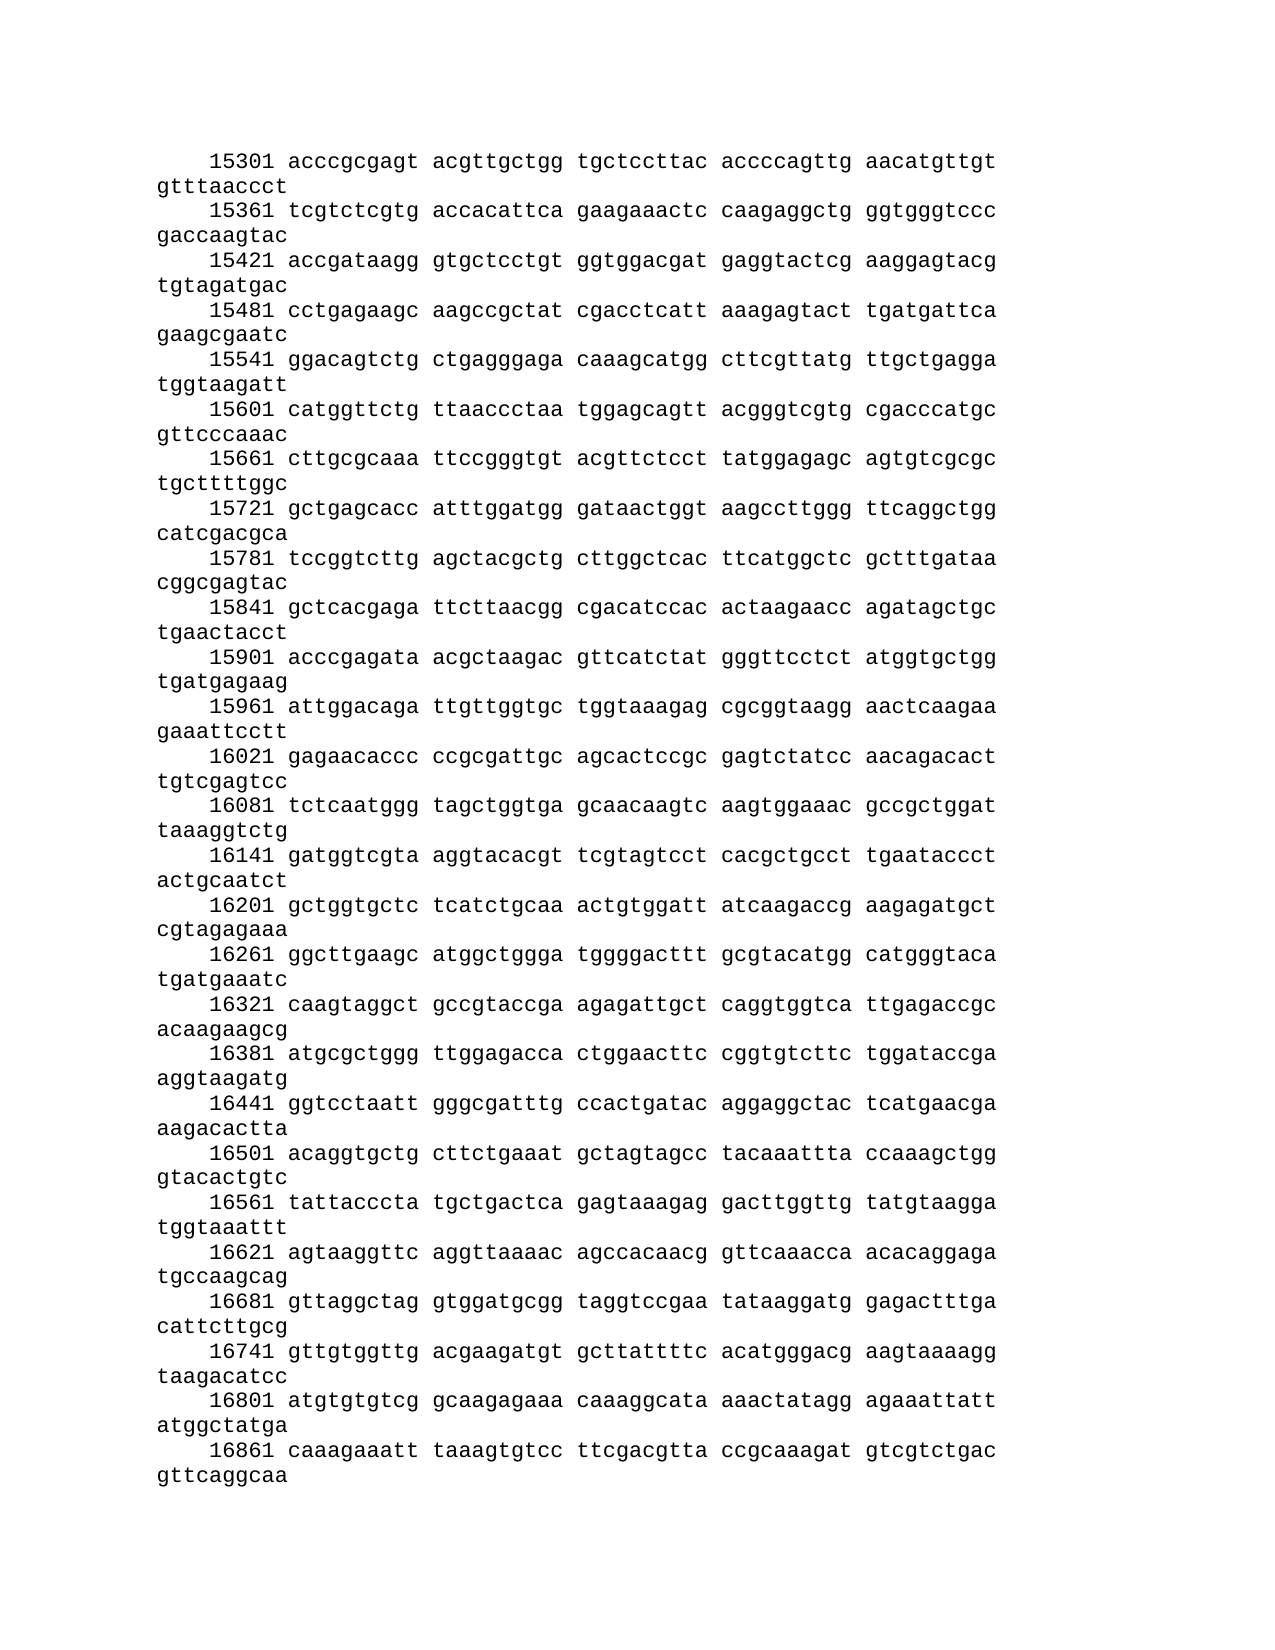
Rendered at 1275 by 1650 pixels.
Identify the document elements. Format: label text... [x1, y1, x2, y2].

text 15721 gctgagcacc atttggatgg gataactggt aagccttggg ttcaggctgg catcgacgca [156, 497, 1118, 547]
text 16141 gatggtcgta aggtacacgt tcgtagtcct cacgctgcct tgaataccct actgcaatct [156, 844, 1118, 894]
text 15541 ggacagtctg ctgagggaga caaagcatgg cttcgttatg ttgctgagga tggtaagatt [156, 348, 1118, 398]
text 16801 atgtgtgtcg gcaagagaaa caaaggcata aaactatagg agaaattatt atggctatga [156, 1389, 1118, 1439]
text 16081 tctcaatggg tagctggtga gcaacaagtc aagtggaaac gccgctggat taaaggtctg [156, 794, 1118, 844]
text 15961 attggacaga ttgttggtgc tggtaaagag cgcggtaagg aactcaagaa gaaattcctt [156, 695, 1118, 745]
text 16261 ggcttgaagc atggctggga tggggacttt gcgtacatgg catgggtaca tgatgaaatc [156, 943, 1118, 993]
text 15781 tccggtcttg agctacgctg cttggctcac ttcatggctc gctttgataa cggcgagtac [156, 547, 1118, 596]
text 16441 ggtcctaatt gggcgatttg ccactgatac aggaggctac tcatgaacga aagacactta [156, 1092, 1118, 1142]
text 16741 gttgtggttg acgaagatgt gcttattttc acatgggacg aagtaaaagg taagacatcc [156, 1340, 1118, 1389]
text 15661 cttgcgcaaa ttccgggtgt acgttctcct tatggagagc agtgtcgcgc tgcttttggc [156, 447, 1118, 497]
text 15841 gctcacgaga ttcttaacgg cgacatccac actaagaacc agatagctgc tgaactacct [156, 596, 1118, 646]
text 16501 acaggtgctg cttctgaaat gctagtagcc tacaaattta ccaaagctgg gtacactgtc [156, 1142, 1118, 1191]
text 16381 atgcgctggg ttggagacca ctggaacttc cggtgtcttc tggataccga aggtaagatg [156, 1042, 1118, 1092]
text 15301 acccgcgagt acgttgctgg tgctccttac accccagttg aacatgttgt gtttaaccct [156, 150, 1118, 199]
text 15361 tcgtctcgtg accacattca gaagaaactc caagaggctg ggtgggtccc gaccaagtac [156, 199, 1118, 249]
text 15901 acccgagata acgctaagac gttcatctat gggttcctct atggtgctgg tgatgagaag [156, 646, 1118, 695]
text 16021 gagaacaccc ccgcgattgc agcactccgc gagtctatcc aacagacact tgtcgagtcc [156, 745, 1118, 794]
text 16561 tattacccta tgctgactca gagtaaagag gacttggttg tatgtaagga tggtaaattt [156, 1191, 1118, 1241]
text 16621 agtaaggttc aggttaaaac agccacaacg gttcaaacca acacaggaga tgccaagcag [156, 1241, 1118, 1290]
text 16861 caaagaaatt taaagtgtcc ttcgacgtta ccgcaaagat gtcgtctgac gttcaggcaa [156, 1439, 1118, 1489]
text 15481 cctgagaagc aagccgctat cgacctcatt aaagagtact tgatgattca gaagcgaatc [156, 299, 1118, 348]
text 15421 accgataagg gtgctcctgt ggtggacgat gaggtactcg aaggagtacg tgtagatgac [156, 249, 1118, 299]
text 16681 gttaggctag gtggatgcgg taggtccgaa tataaggatg gagactttga cattcttgcg [156, 1290, 1118, 1340]
text 15601 catggttctg ttaaccctaa tggagcagtt acgggtcgtg cgacccatgc gttcccaaac [156, 398, 1118, 447]
text 16201 gctggtgctc tcatctgcaa actgtggatt atcaagaccg aagagatgct cgtagagaaa [156, 894, 1118, 943]
text 16321 caagtaggct gccgtaccga agagattgct caggtggtca ttgagaccgc acaagaagcg [156, 993, 1118, 1042]
